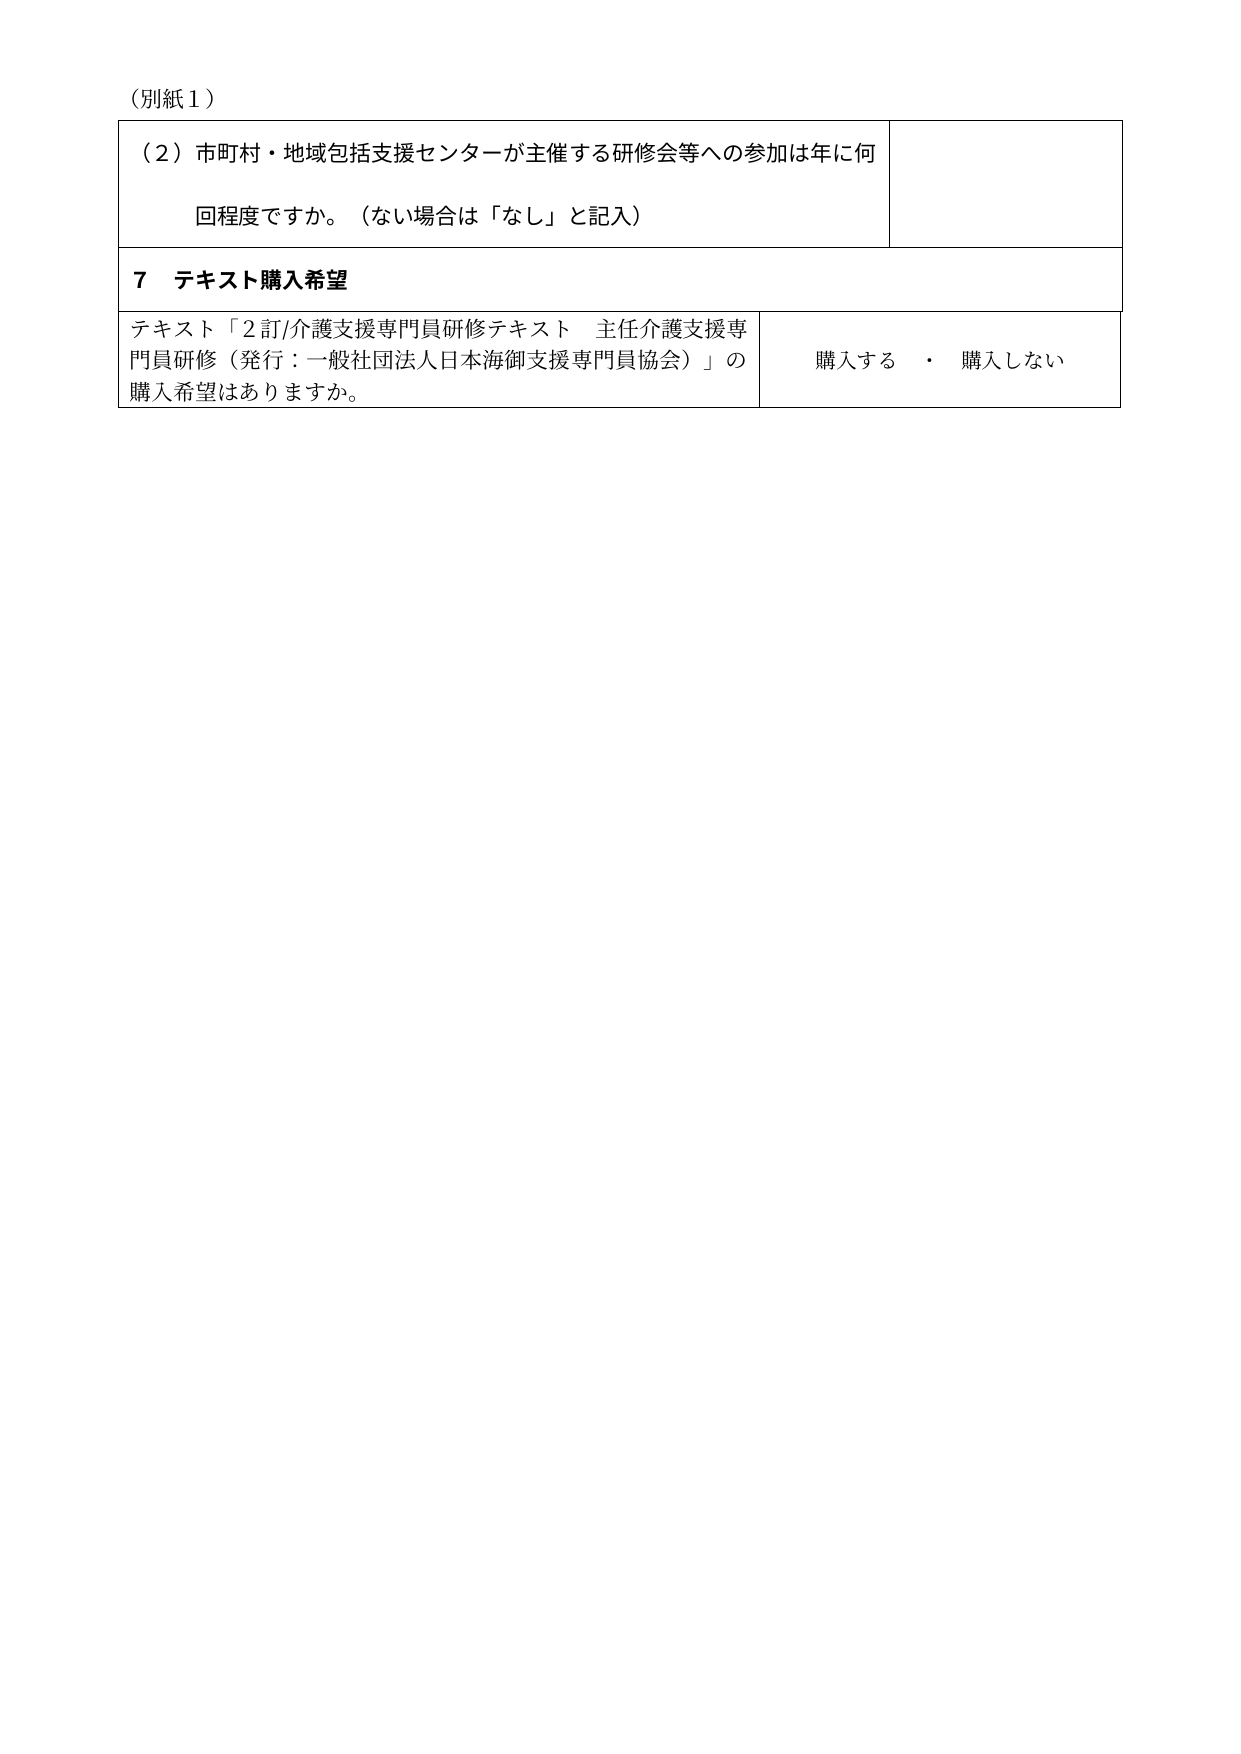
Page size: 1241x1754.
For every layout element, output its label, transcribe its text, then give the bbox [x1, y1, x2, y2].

table_cell 購入する ・ 購入しない [760, 312, 1120, 407]
table_cell [990, 121, 1122, 247]
table_cell （２）市町村・地域包括支援センターが主催する研修会等への参加は年に何回程度ですか。（ない場合は「なし」と記入） [119, 121, 889, 247]
table_cell テキスト「２訂/介護支援専門員研修テキスト 主任介護支援専門員研修（発行：一般社団法人日本海御支援専門員協会）」の購入希望はありますか。 [119, 312, 759, 407]
table_cell [890, 121, 990, 247]
table_cell ７ テキスト購入希望 [119, 248, 1122, 311]
